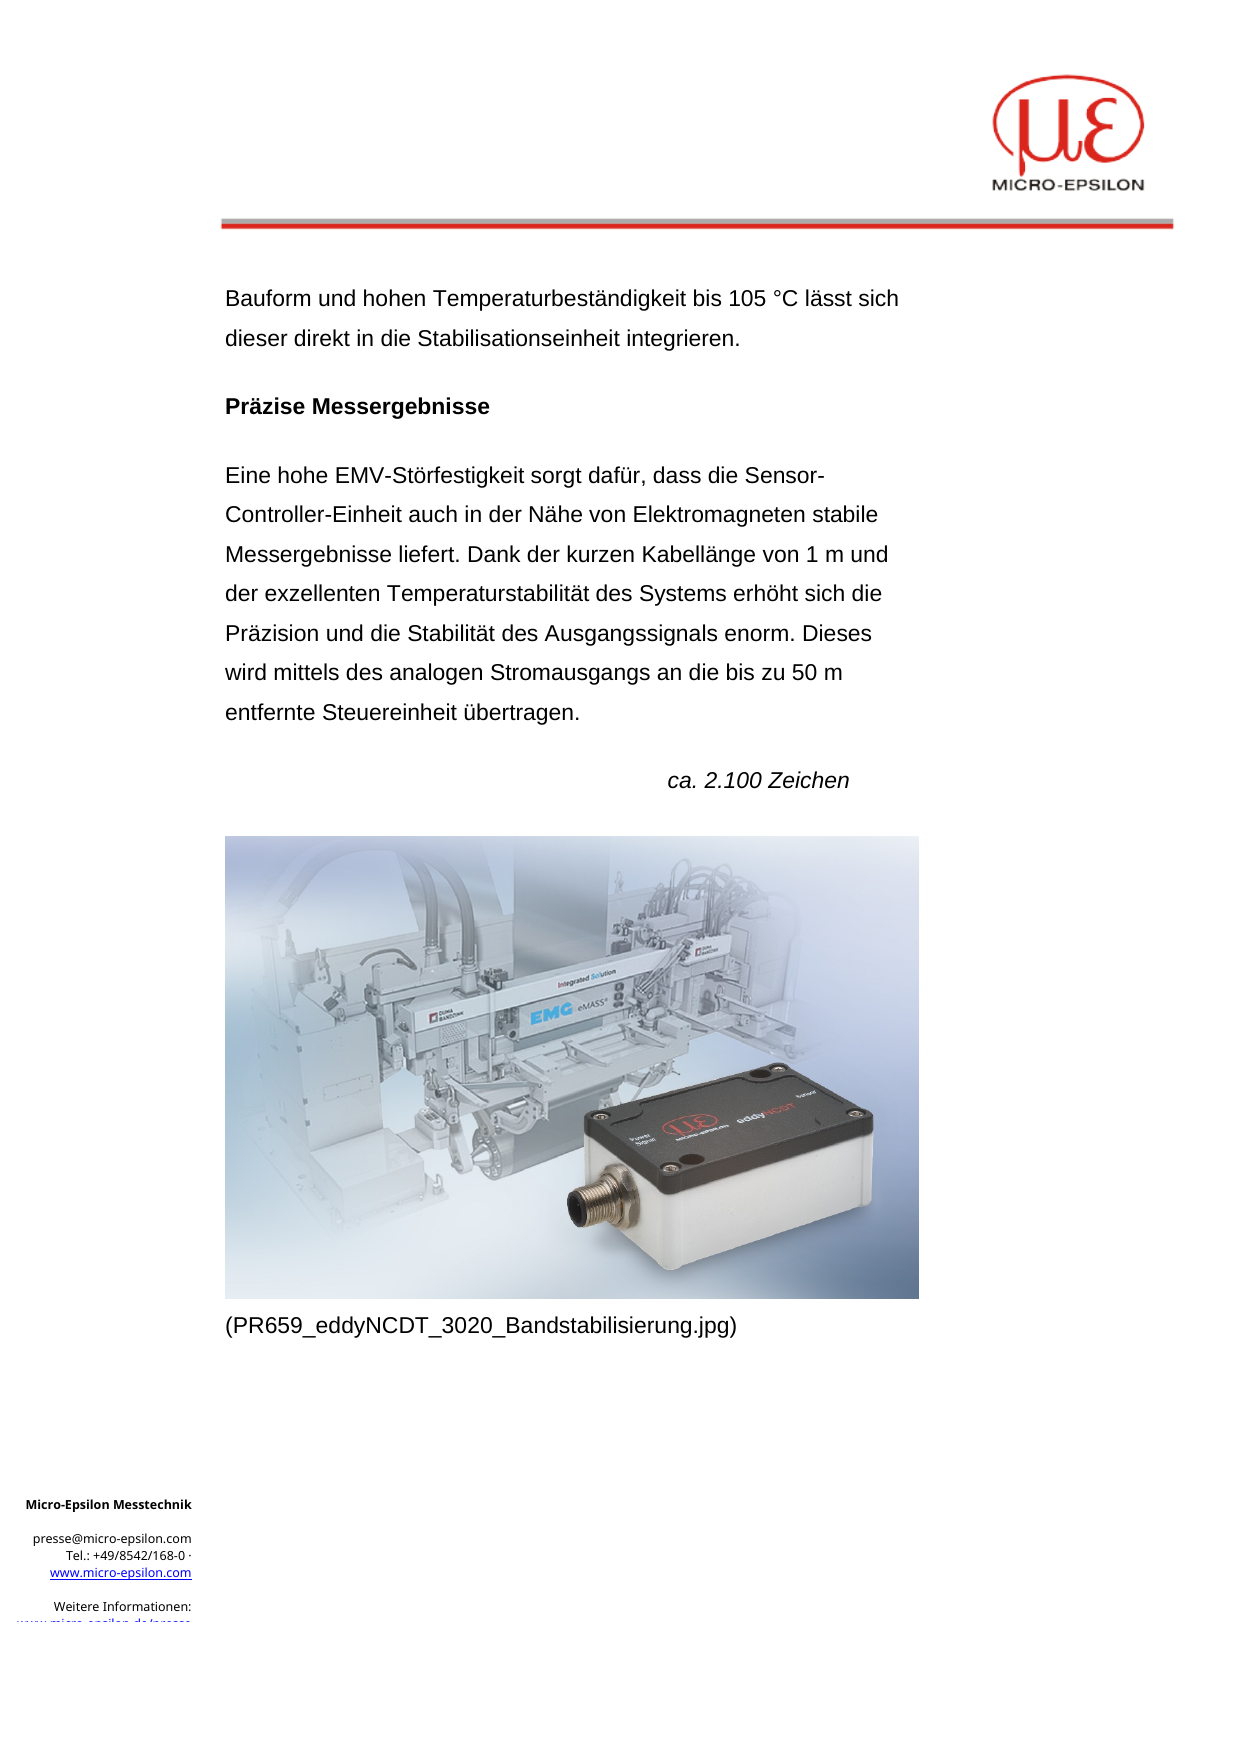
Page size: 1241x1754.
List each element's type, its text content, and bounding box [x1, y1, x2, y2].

text Bauform und hohen Temperaturbeständigkeit bis 105 °C lässt sich dieser direkt in die Stabilisationseinheit integrieren. [225, 285, 919, 351]
text Eine hohe EMV-Störfestigkeit sorgt dafür, dass die Sensor-Controller-Einheit auch in der Nähe von Elektromagneten stabile Messergebnisse liefert. Dank der kurzen Kabellänge von 1 m und der exzellenten Temperaturstabilität des Systems erhöht sich die Präzision und die Stabilität des Ausgangssignals enorm. Dieses wird mittels des analogen Stromausgangs an die bis zu 50 m entfernte Steuereinheit übertragen. [225, 462, 919, 725]
text Präzise Messergebnisse [225, 393, 919, 419]
picture [225, 836, 919, 1299]
text (PR659_eddyNCDT_3020_Bandstabilisierung.jpg) [225, 1299, 919, 1338]
text ca. 2.100 Zeichen [594, 767, 919, 794]
